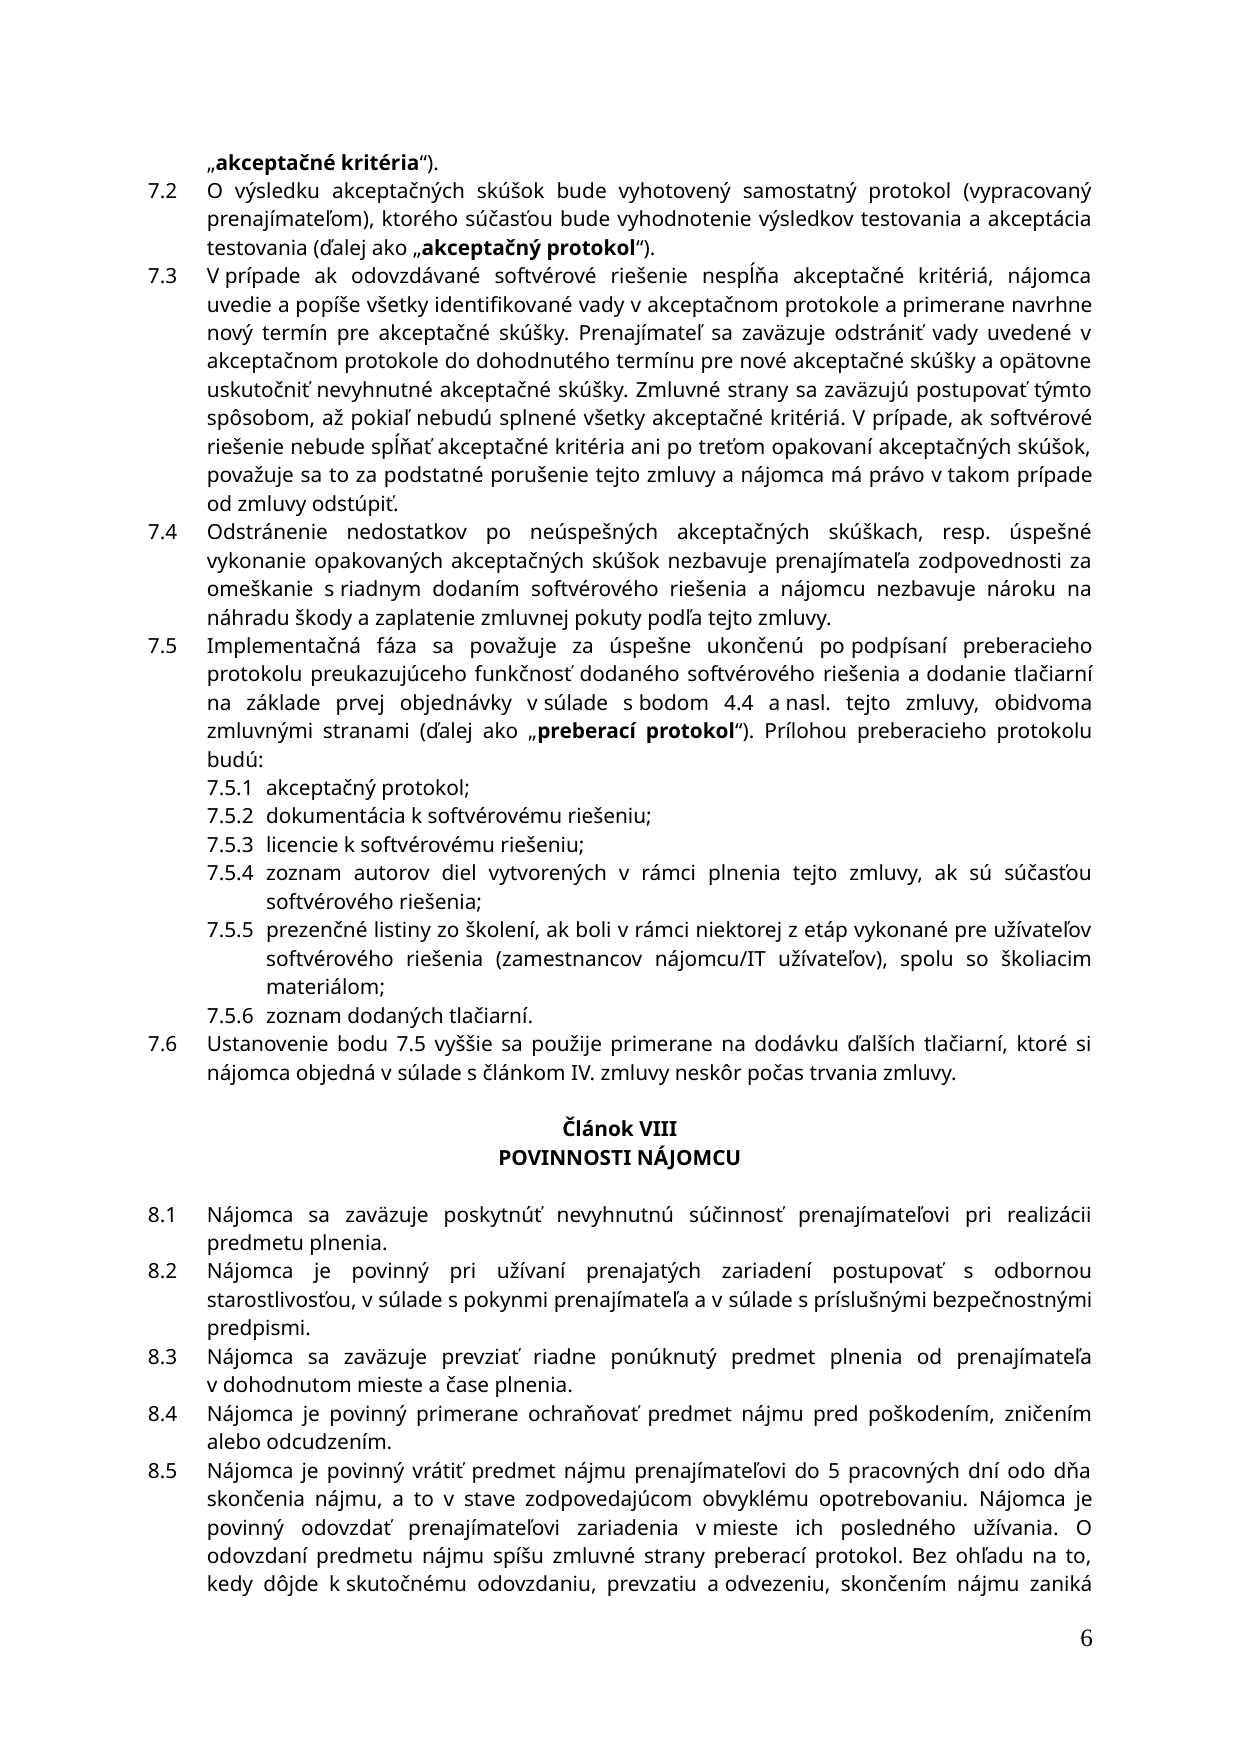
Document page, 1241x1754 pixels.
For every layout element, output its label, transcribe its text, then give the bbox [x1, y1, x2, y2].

list akceptačný protokol; [207, 773, 1093, 802]
list Nájomca sa zaväzuje poskytnúť nevyhnutnú súčinnosť prenajímateľovi pri realizácii predmetu plnenia. [148, 1200, 1093, 1257]
text Článok VIII [148, 1114, 1091, 1143]
list zoznam autorov diel vytvorených v rámci plnenia tejto zmluvy, ak sú súčasťou softvérového riešenia; [207, 858, 1093, 915]
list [148, 148, 1093, 176]
list Implementačná fáza sa považuje za úspešne ukončenú po podpísaní preberacieho protokolu preukazujúceho funkčnosť dodaného softvérového riešenia a dodanie tlačiarní na základe prvej objednávky v súlade s bodom 4.4 a nasl. tejto zmluvy, obidvoma zmluvnými stranami (ďalej ako „preberací protokol“). Prílohou preberacieho protokolu budú: [148, 631, 1093, 773]
list licencie k softvérovému riešeniu; [207, 830, 1093, 858]
list Nájomca sa zaväzuje prevziať riadne ponúknutý predmet plnenia od prenajímateľa v dohodnutom mieste a čase plnenia. [148, 1342, 1093, 1399]
list prezenčné listiny zo školení, ak boli v rámci niektorej z etáp vykonané pre užívateľov softvérového riešenia (zamestnancov nájomcu/IT užívateľov), spolu so školiacim materiálom; [207, 915, 1093, 1001]
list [148, 1456, 1093, 1598]
list Odstránenie nedostatkov po neúspešných akceptačných skúškach, resp. úspešné vykonanie opakovaných akceptačných skúšok nezbavuje prenajímateľa zodpovednosti za omeškanie s riadnym dodaním softvérového riešenia a nájomcu nezbavuje nároku na náhradu škody a zaplatenie zmluvnej pokuty podľa tejto zmluvy. [148, 517, 1093, 631]
list Nájomca je povinný pri užívaní prenajatých zariadení postupovať s odbornou starostlivosťou, v súlade s pokynmi prenajímateľa a v súlade s príslušnými bezpečnostnými predpismi. [148, 1257, 1093, 1342]
list zoznam dodaných tlačiarní. [207, 1001, 1093, 1029]
list Nájomca je povinný primerane ochraňovať predmet nájmu pred poškodením, zničením alebo odcudzením. [148, 1399, 1093, 1456]
list dokumentácia k softvérovému riešeniu; [207, 802, 1093, 830]
text POVINNOSTI NÁJOMCU [148, 1143, 1091, 1171]
list Ustanovenie bodu 7.5 vyššie sa použije primerane na dodávku ďalších tlačiarní, ktoré si nájomca objedná v súlade s článkom IV. zmluvy neskôr počas trvania zmluvy. [148, 1029, 1093, 1086]
list O výsledku akceptačných skúšok bude vyhotovený samostatný protokol (vypracovaný prenajímateľom), ktorého súčasťou bude vyhodnotenie výsledkov testovania a akceptácia testovania (ďalej ako „akceptačný protokol“). [148, 176, 1093, 261]
list V prípade ak odovzdávané softvérové riešenie nespĺňa akceptačné kritériá, nájomca uvedie a popíše všetky identifikované vady v akceptačnom protokole a primerane navrhne nový termín pre akceptačné skúšky. Prenajímateľ sa zaväzuje odstrániť vady uvedené v akceptačnom protokole do dohodnutého termínu pre nové akceptačné skúšky a opätovne uskutočniť nevyhnutné akceptačné skúšky. Zmluvné strany sa zaväzujú postupovať týmto spôsobom, až pokiaľ nebudú splnené všetky akceptačné kritériá. V prípade, ak softvérové riešenie nebude spĺňať akceptačné kritéria ani po treťom opakovaní akceptačných skúšok, považuje sa to za podstatné porušenie tejto zmluvy a nájomca má právo v takom prípade od zmluvy odstúpiť. [148, 261, 1093, 517]
